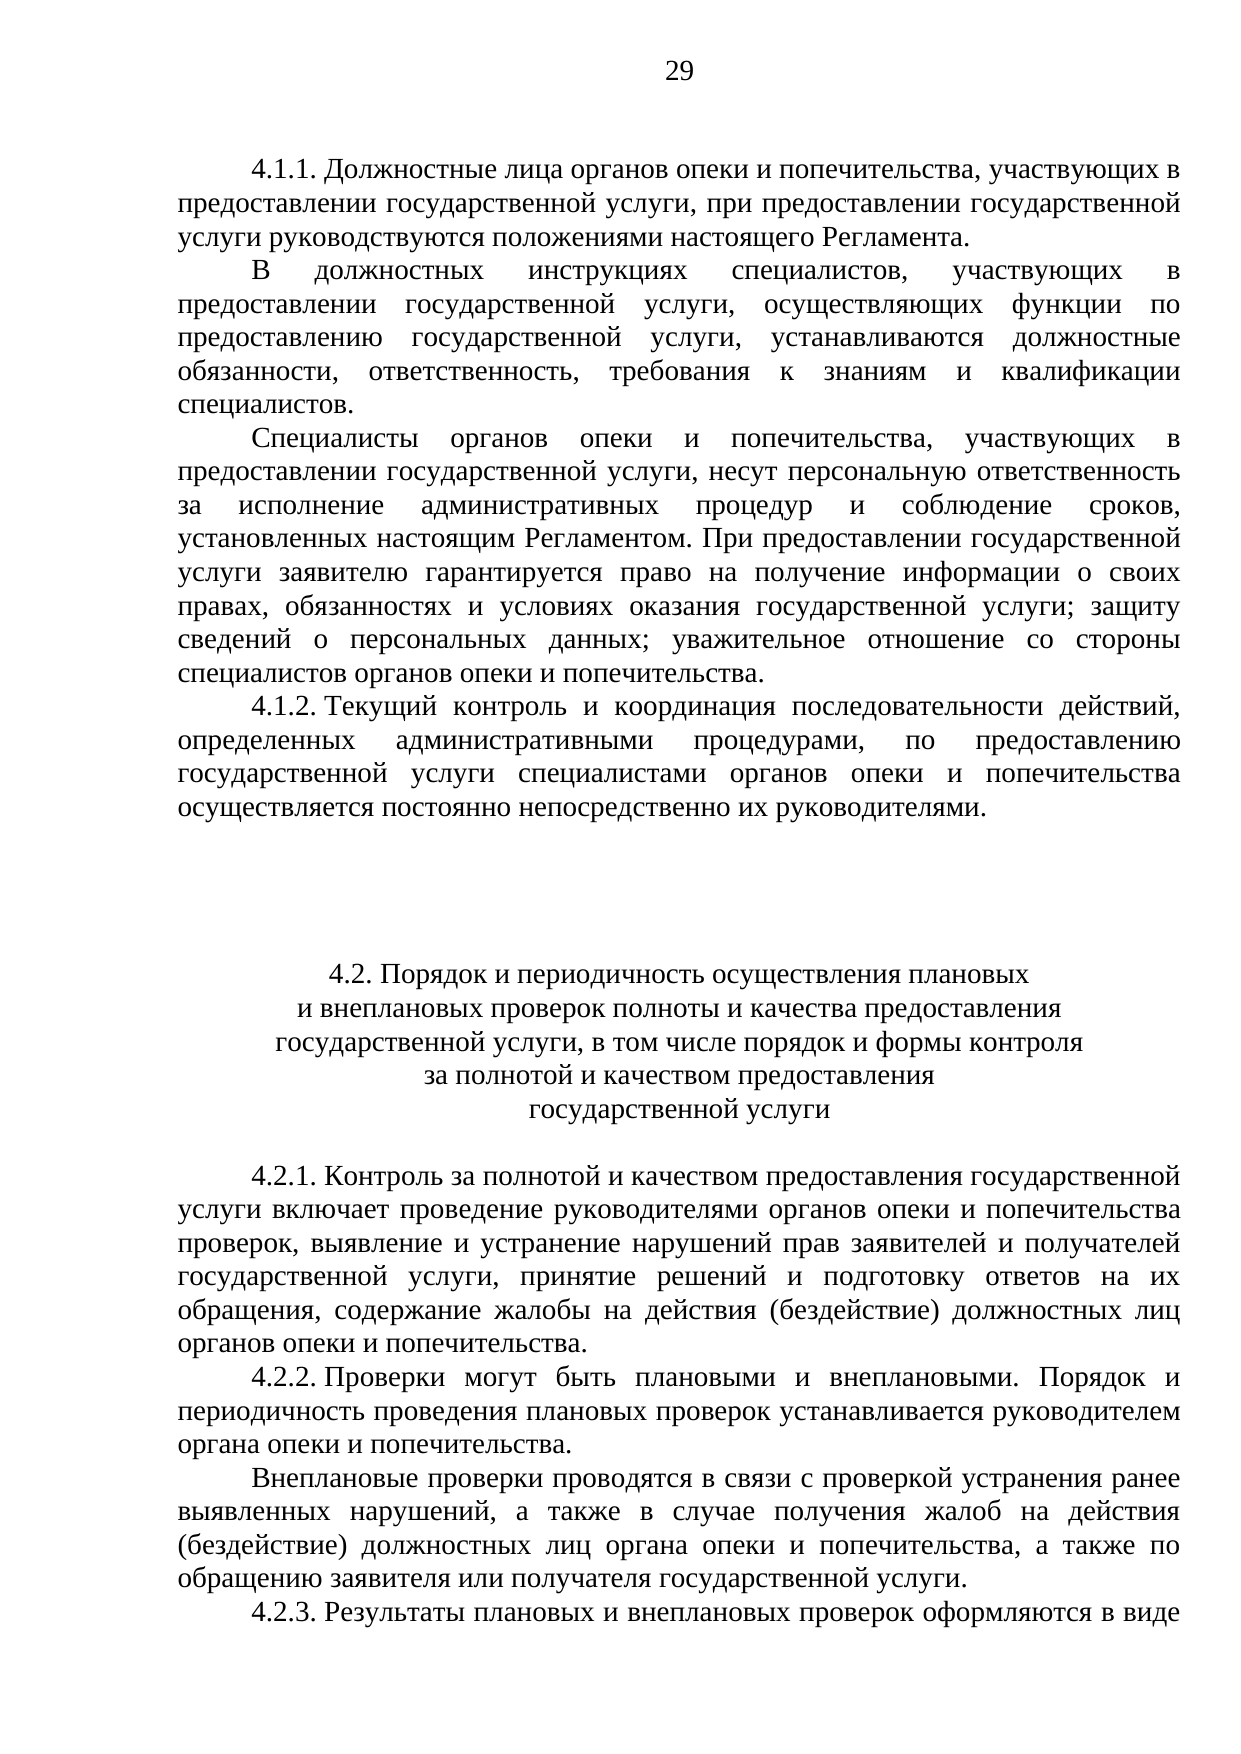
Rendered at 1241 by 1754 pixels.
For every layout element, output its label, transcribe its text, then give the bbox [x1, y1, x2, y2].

text 4.1.2. Текущий контроль и координация последовательности действий, определенных административными процедурами, по предоставлению государственной услуги специалистами органов опеки и попечительства осуществляется постоянно непосредственно их руководителями. [177, 688, 1181, 822]
text государственной услуги [177, 1091, 1181, 1124]
text 4.2. Порядок и периодичность осуществления плановых [177, 957, 1181, 990]
text Специалисты органов опеки и попечительства, участвующих в предоставлении государственной услуги, несут персональную ответственность за исполнение административных процедур и соблюдение сроков, установленных настоящим Регламентом. При предоставлении государственной услуги заявителю гарантируется право на получение информации о своих правах, обязанностях и условиях оказания государственной услуги; защиту сведений о персональных данных; уважительное отношение со стороны специалистов органов опеки и попечительства. [177, 420, 1181, 688]
text 4.2.1. Контроль за полнотой и качеством предоставления государственной услуги включает проведение руководителями органов опеки и попечительства проверок, выявление и устранение нарушений прав заявителей и получателей государственной услуги, принятие решений и подготовку ответов на их обращения, содержание жалобы на действия (бездействие) должностных лиц органов опеки и попечительства. [177, 1158, 1181, 1359]
text Внеплановые проверки проводятся в связи с проверкой устранения ранее выявленных нарушений, а также в случае получения жалоб на действия (бездействие) должностных лиц органа опеки и попечительства, а также по обращению заявителя или получателя государственной услуги. [177, 1460, 1181, 1594]
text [177, 1594, 1181, 1627]
text 4.2.2. Проверки могут быть плановыми и внеплановыми. Порядок и периодичность проведения плановых проверок устанавливается руководителем органа опеки и попечительства. [177, 1359, 1181, 1460]
text за полнотой и качеством предоставления [177, 1057, 1181, 1091]
text 4.1.1. Должностные лица органов опеки и попечительства, участвующих в предоставлении государственной услуги, при предоставлении государственной услуги руководствуются положениями настоящего Регламента. [177, 152, 1181, 252]
text государственной услуги, в том числе порядок и формы контроля [177, 1024, 1181, 1057]
text В должностных инструкциях специалистов, участвующих в предоставлении государственной услуги, осуществляющих функции по предоставлению государственной услуги, устанавливаются должностные обязанности, ответственность, требования к знаниям и квалификации специалистов. [177, 252, 1181, 420]
text и внеплановых проверок полноты и качества предоставления [177, 990, 1181, 1024]
